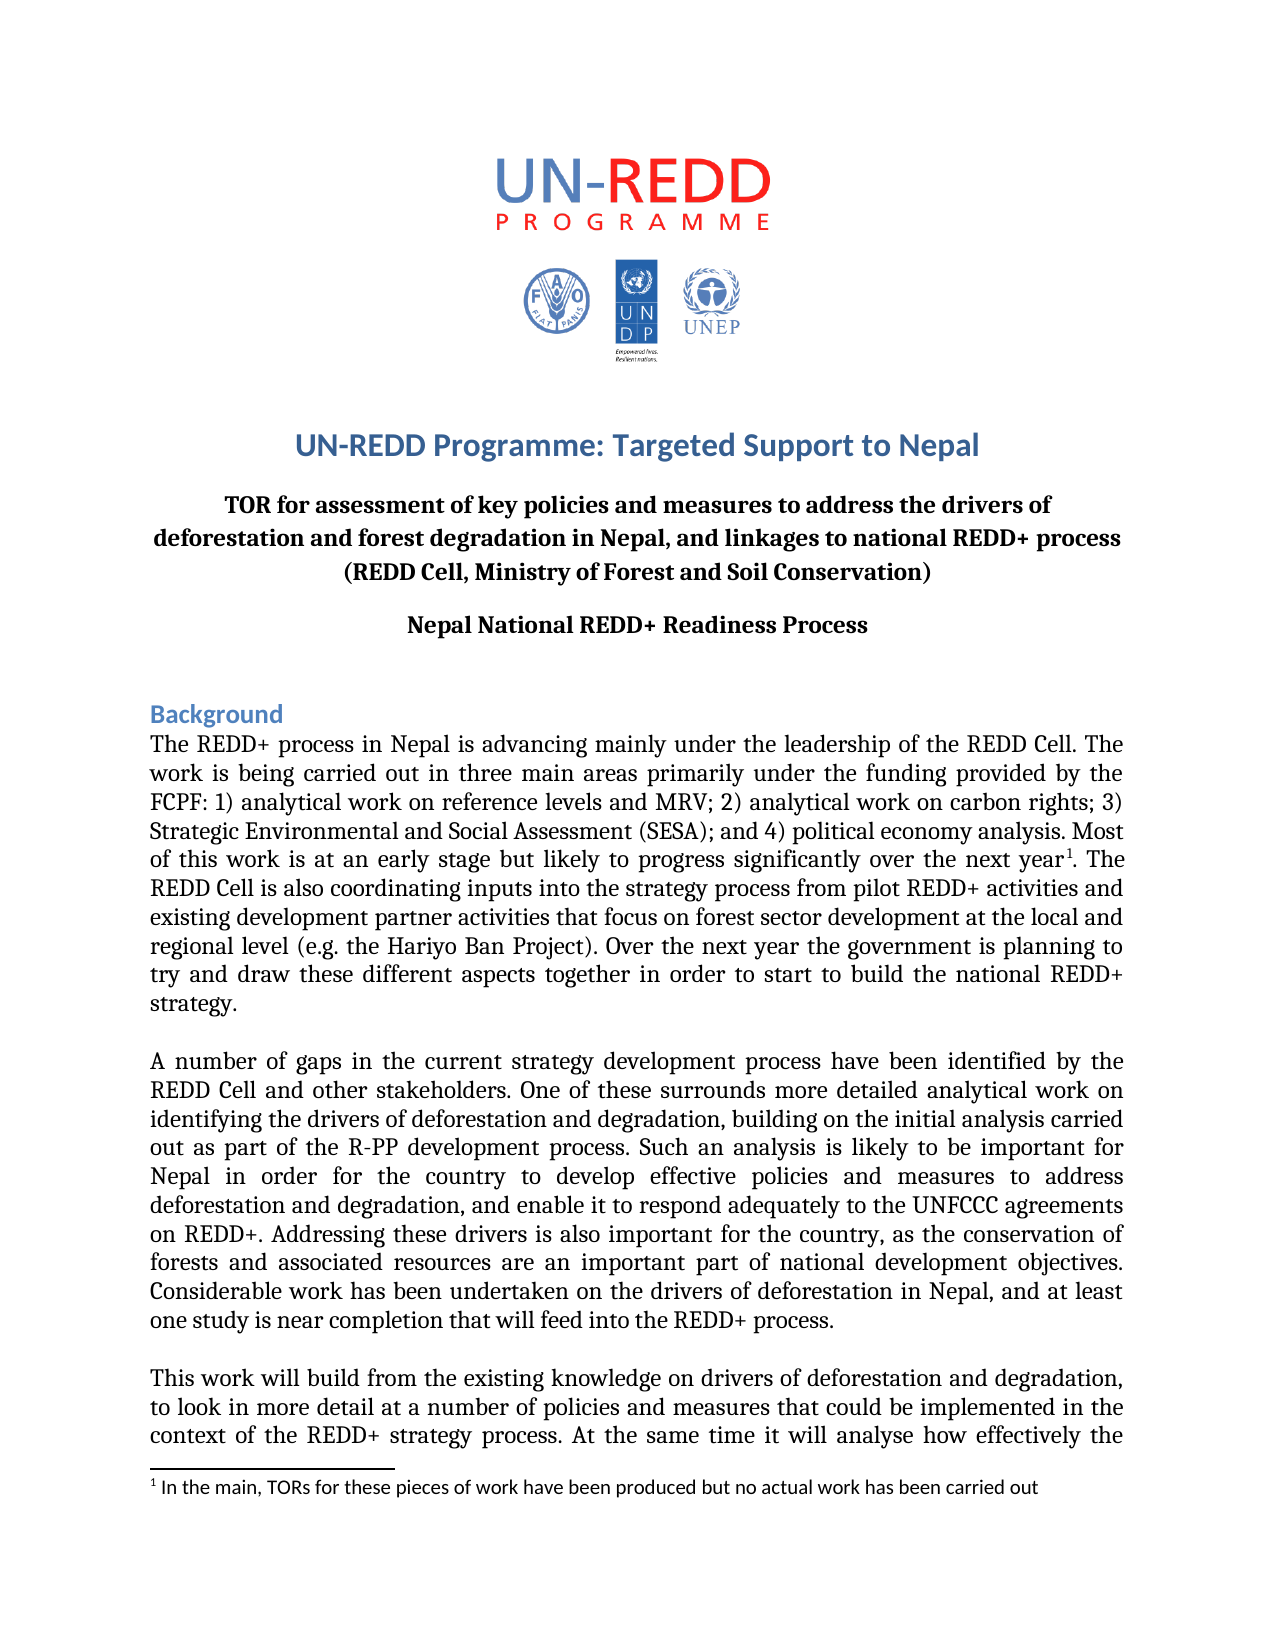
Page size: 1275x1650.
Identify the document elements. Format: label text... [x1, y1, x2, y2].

subtitle UN-REDD Programme: Targeted Support to Nepal [150, 424, 1125, 464]
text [150, 1364, 1125, 1450]
text A number of gaps in the current strategy development process have been identified by the REDD Cell and other stakeholders. One of these surrounds more detailed analytical work on identifying the drivers of deforestation and degradation, building on the initial analysis carried out as part of the R-PP development process. Such an analysis is likely to be important for Nepal in order for the country to develop effective policies and measures to address deforestation and degradation, and enable it to respond adequately to the UNFCCC agreements on REDD+. Addressing these drivers is also important for the country, as the conservation of forests and associated resources are an important part of national development objectives. Considerable work has been undertaken on the drivers of deforestation in Nepal, and at least one study is near completion that will feed into the REDD+ process. [150, 1047, 1125, 1334]
picture [491, 150, 784, 370]
subtitle TOR for assessment of key policies and measures to address the drivers of deforestation and forest degradation in Nepal, and linkages to national REDD+ process (REDD Cell, Ministry of Forest and Soil Conservation) [150, 491, 1125, 586]
subtitle Background [150, 697, 1125, 730]
text The REDD+ process in Nepal is advancing mainly under the leadership of the REDD Cell. The work is being carried out in three main areas primarily under the funding provided by the FCPF: 1) analytical work on reference levels and MRV; 2) analytical work on carbon rights; 3) Strategic Environmental and Social Assessment (SESA); and 4) political economy analysis. Most of this work is at an early stage but likely to progress significantly over the next year. The REDD Cell is also coordinating inputs into the strategy process from pilot REDD+ activities and existing development partner activities that focus on forest sector development at the local and regional level (e.g. the Hariyo Ban Project). Over the next year the government is planning to try and draw these different aspects together in order to start to build the national REDD+ strategy. [150, 730, 1125, 1018]
subtitle Nepal National REDD+ Readiness Process [150, 611, 1125, 640]
